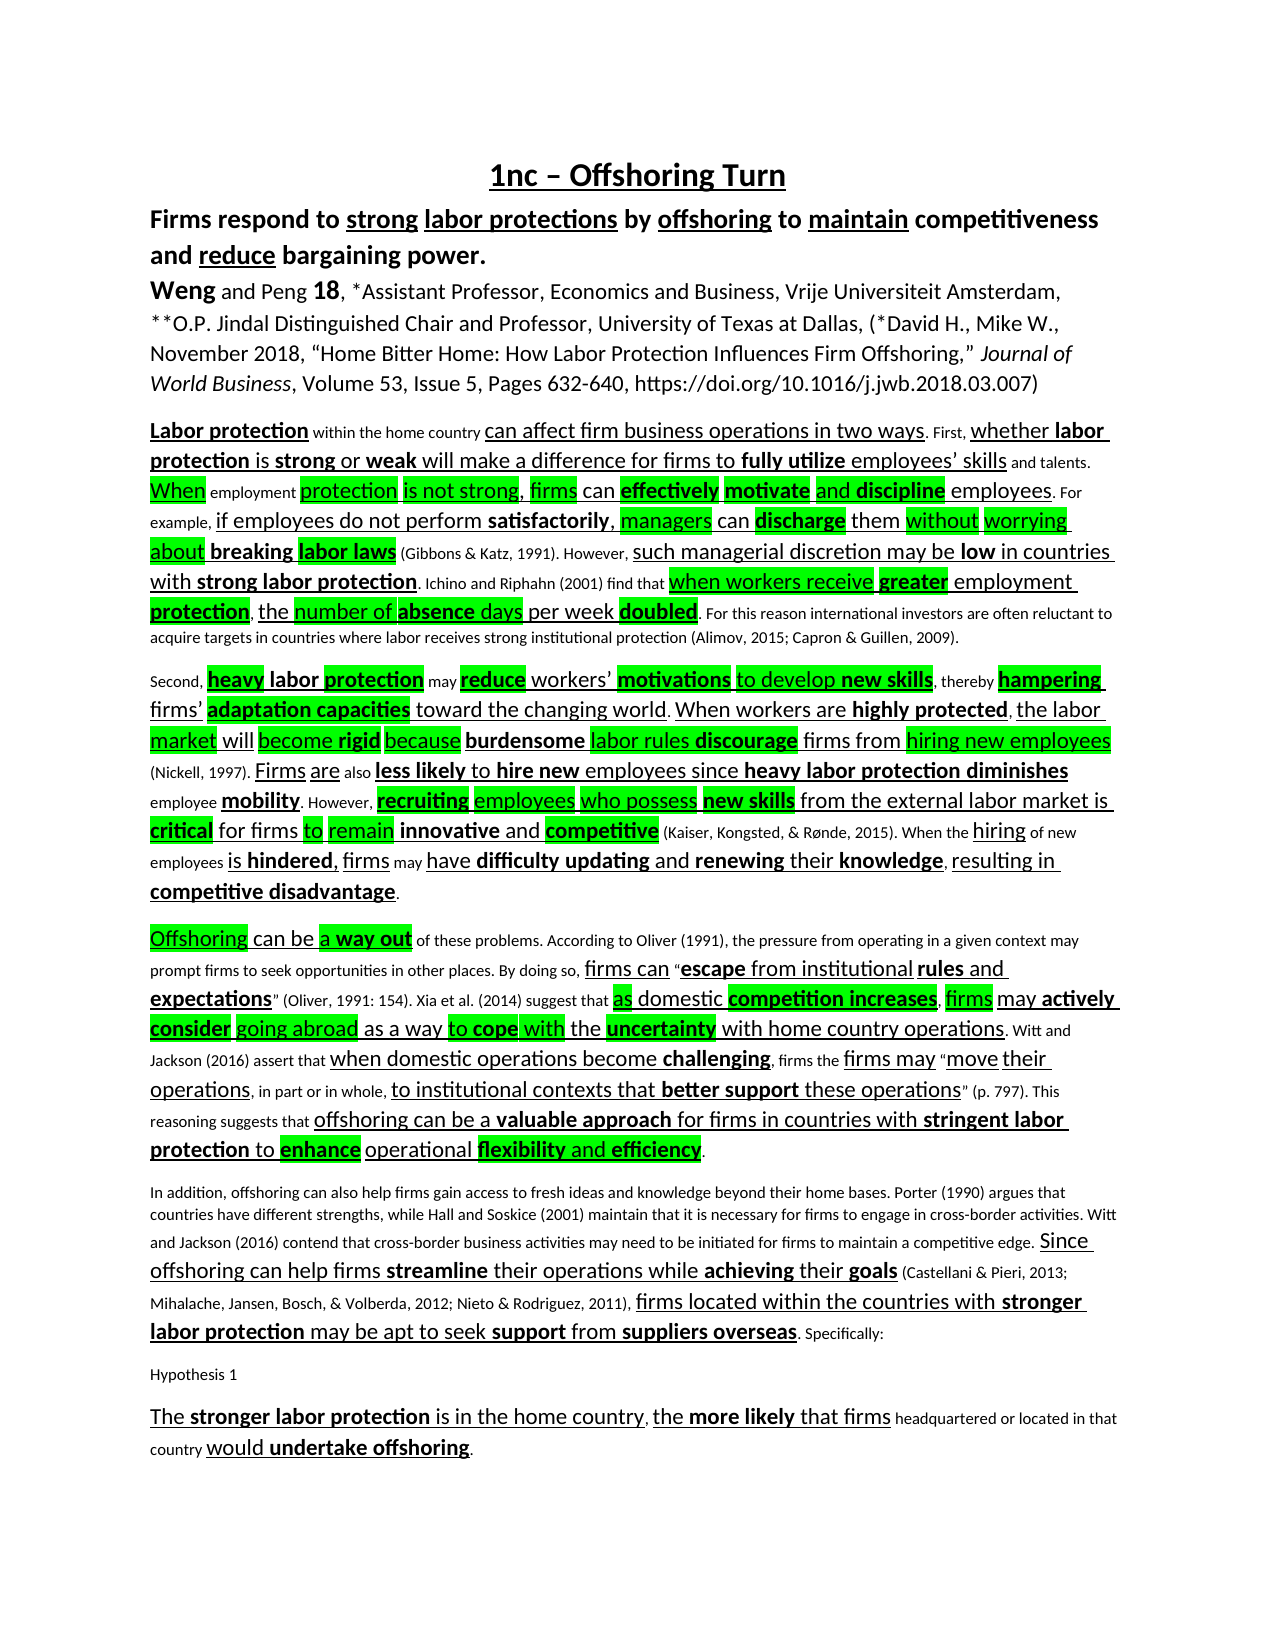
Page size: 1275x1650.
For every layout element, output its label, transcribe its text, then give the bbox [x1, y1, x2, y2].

text Offshoring can be a way out of these problems. According to Oliver (1991), the pressure from operating in a given context may prompt firms to seek opportunities in other places. By doing so, firms can “escape from institutional rules and expectations” (Oliver, 1991: 154). Xia et al. (2014) suggest that as domestic competition increases, firms may actively consider going abroad as a way to cope with the uncertainty with home country operations. Witt and Jackson (2016) assert that when domestic operations become challenging, firms the firms may “move their operations, in part or in whole, to institutional contexts that better support these operations” (p. 797). This reasoning suggests that offshoring can be a valuable approach for firms in countries with stringent labor protection to enhance operational flexibility and efficiency. [150, 924, 1125, 1163]
text Second, heavy labor protection may reduce workers’ motivations to develop new skills, thereby hampering firms’ adaptation capacities toward the changing world. When workers are highly protected, the labor market will become rigid because burdensome labor rules discourage firms from hiring new employees (Nickell, 1997). Firms are also less likely to hire new employees since heavy labor protection diminishes employee mobility. However, recruiting employees who possess new skills from the external labor market is critical for firms to remain innovative and competitive (Kaiser, Kongsted, & Rønde, 2015). When the hiring of new employees is hindered, firms may have difficulty updating and renewing their knowledge, resulting in competitive disadvantage. [150, 665, 1125, 905]
text In addition, offshoring can also help firms gain access to fresh ideas and knowledge beyond their home bases. Porter (1990) argues that countries have different strengths, while Hall and Soskice (2001) maintain that it is necessary for firms to engage in cross-border activities. Witt and Jackson (2016) contend that cross-border business activities may need to be initiated for firms to maintain a competitive edge. Since offshoring can help firms streamline their operations while achieving their goals (Castellani & Pieri, 2013; Mihalache, Jansen, Bosch, & Volberda, 2012; Nieto & Rodriguez, 2011), firms located within the countries with stronger labor protection may be apt to seek support from suppliers overseas. Specifically: [150, 1182, 1125, 1345]
text Labor protection within the home country can affect firm business operations in two ways. First, whether labor protection is strong or weak will make a difference for firms to fully utilize employees’ skills and talents. When employment protection is not strong, firms can effectively motivate and discipline employees. For example, if employees do not perform satisfactorily, managers can discharge them without worrying about breaking labor laws (Gibbons & Katz, 1991). However, such managerial discretion may be low in countries with strong labor protection. Ichino and Riphahn (2001) find that when workers receive greater employment protection, the number of absence days per week doubled. For this reason international investors are often reluctant to acquire targets in countries where labor receives strong institutional protection (Alimov, 2015; Capron & Guillen, 2009). [150, 416, 1125, 647]
text Hypothesis 1 [150, 1364, 1125, 1384]
subtitle Firms respond to strong labor protections by offshoring to maintain competitiveness and reduce bargaining power. [150, 202, 1125, 271]
text Weng and Peng 18, *Assistant Professor, Economics and Business, Vrije Universiteit Amsterdam, **O.P. Jindal Distinguished Chair and Professor, University of Texas at Dallas, (*David H., Mike W., November 2018, “Home Bitter Home: How Labor Protection Influences Firm Offshoring,” Journal of World Business, Volume 53, Issue 5, Pages 632-640, https://doi.org/10.1016/j.jwb.2018.03.007) [150, 273, 1125, 397]
subtitle 1nc – Offshoring Turn [150, 154, 1125, 195]
text The stronger labor protection is in the home country, the more likely that firms headquartered or located in that country would undertake offshoring. [150, 1402, 1125, 1461]
